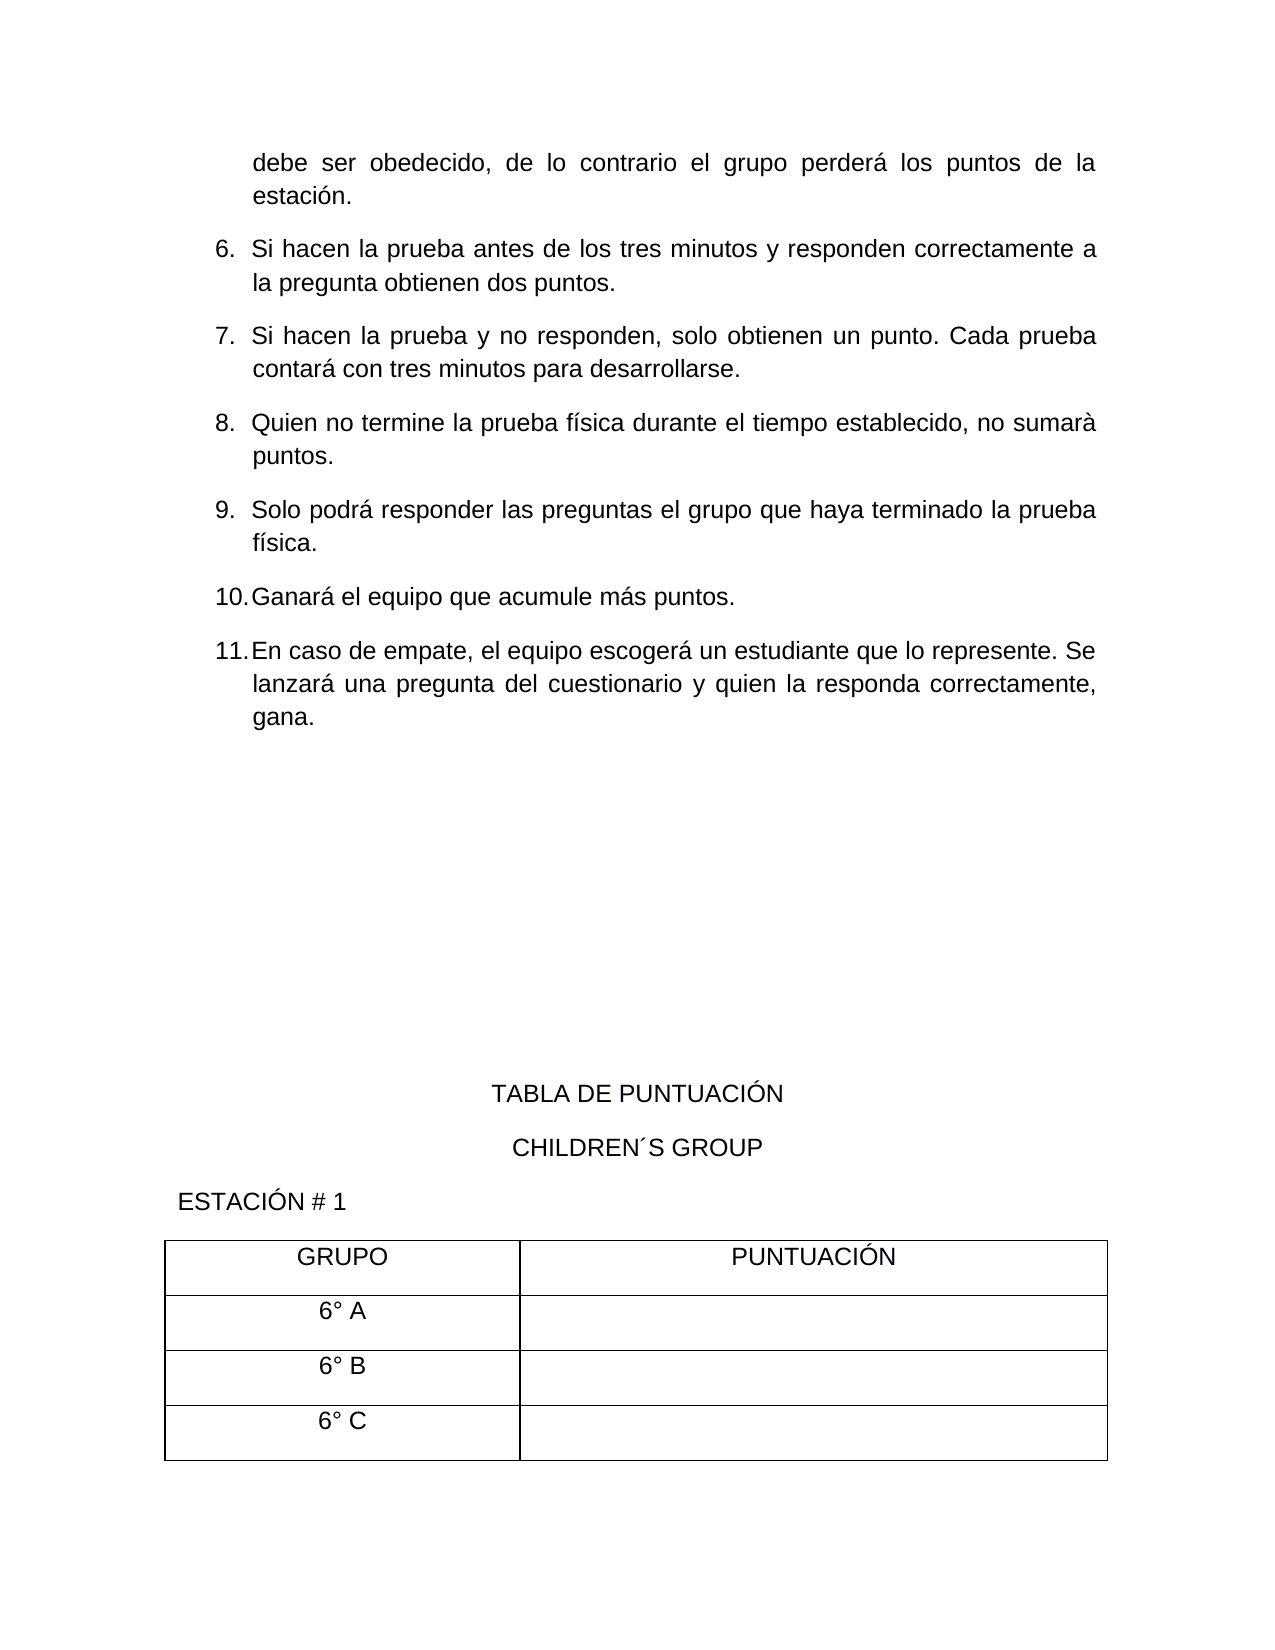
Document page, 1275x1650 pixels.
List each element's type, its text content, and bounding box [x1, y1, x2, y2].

list Ganará el equipo que acumule más puntos. [215, 582, 1098, 611]
list Solo podrá responder las preguntas el grupo que haya terminado la prueba física. [215, 495, 1098, 557]
text ESTACIÓN # 1 [177, 1187, 1098, 1215]
list En caso de empate, el equipo escogerá un estudiante que lo represente. Se lanzará una pregunta del cuestionario y quien la responda correctamente, gana. [215, 636, 1098, 731]
list Si hacen la prueba antes de los tres minutos y responden correctamente a la pregunta obtienen dos puntos. [215, 234, 1098, 296]
list Si hacen la prueba y no responden, solo obtienen un punto. Cada prueba contará con tres minutos para desarrollarse. [215, 321, 1098, 383]
list Quien no termine la prueba física durante el tiempo establecido, no sumarà puntos. [215, 408, 1098, 470]
table_cell 6° A [166, 1296, 519, 1350]
table_cell [521, 1351, 1107, 1405]
table_header GRUPO [166, 1241, 519, 1295]
table_header PUNTUACIÓN [521, 1241, 1107, 1295]
text CHILDREN´S GROUP [177, 1133, 1098, 1161]
table_cell 6° B [166, 1351, 519, 1405]
table_cell 6° C [166, 1406, 519, 1459]
table_cell [521, 1296, 1107, 1350]
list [215, 148, 1098, 209]
text TABLA DE PUNTUACIÓN [177, 1079, 1098, 1108]
table_cell [521, 1406, 1107, 1459]
